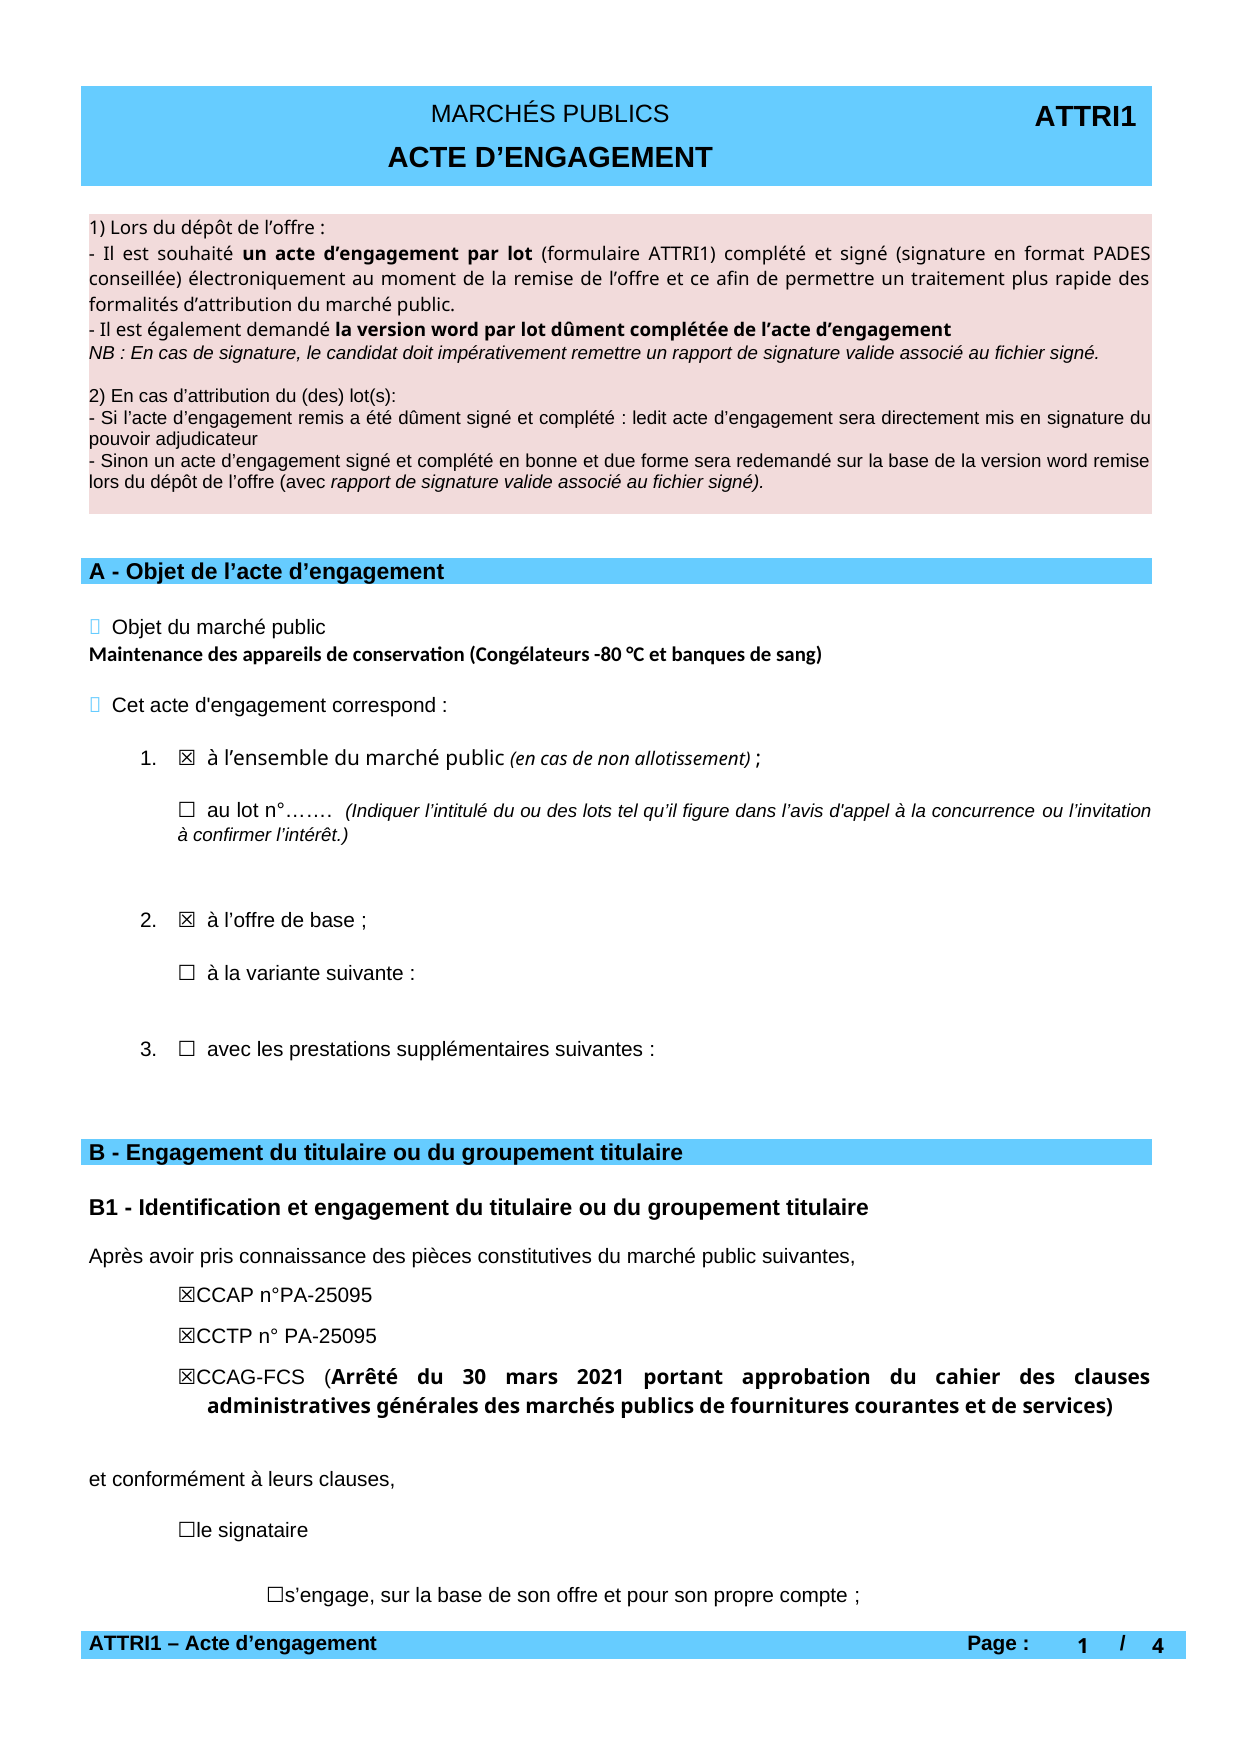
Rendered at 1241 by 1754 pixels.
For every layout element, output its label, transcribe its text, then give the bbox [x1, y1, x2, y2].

text  Cet acte d'engagement correspond : [89, 690, 1152, 719]
text 1) Lors du dépôt de l’offre : [89, 214, 1152, 240]
subtitle B1 - Identification et engagement du titulaire ou du groupement titulaire [89, 1194, 1152, 1220]
table_header ATTRI1 [1019, 86, 1152, 186]
text au lot n°……. (Indiquer l’intitulé du ou des lots tel qu’il figure dans l’avis d'appel à la concurrence ou l’invitation à confirmer l’intérêt.) [177, 795, 1152, 845]
text CCAG-FCS (Arrêté du 30 mars 2021 portant approbation du cahier des clauses administratives générales des marchés publics de fournitures courantes et de services) [177, 1362, 1152, 1419]
text 2) En cas d’attribution du (des) lot(s): [89, 385, 1152, 407]
text - Si l’acte d’engagement remis a été dûment signé et complété : ledit acte d’engagement sera directement mis en signature du pouvoir adjudicateur [89, 407, 1152, 450]
text CCTP n° PA-25095 [177, 1321, 1152, 1350]
table_header MARCHéS PUBLICS ACTE D’ENGAGEMENT [81, 86, 1019, 186]
text - Il est souhaité un acte d’engagement par lot (formulaire ATTRI1) complété et signé (signature en format PADES conseillée) électroniquement au moment de la remise de l’offre et ce afin de permettre un traitement plus rapide des formalités d’attribution du marché public. [89, 240, 1152, 316]
text - Sinon un acte d’engagement signé et complété en bonne et due forme sera redemandé sur la base de la version word remise lors du dépôt de l’offre (avec rapport de signature valide associé au fichier signé). [89, 450, 1152, 493]
list avec les prestations supplémentaires suivantes : [140, 1034, 1152, 1063]
list à l’ensemble du marché public (en cas de non allotissement) ; [140, 743, 1152, 771]
text à la variante suivante : [177, 958, 1152, 986]
text et conformément à leurs clauses, [89, 1467, 1152, 1491]
table_header A - Objet de l’acte d’engagement [81, 558, 1152, 584]
text - Il est également demandé la version word par lot dûment complétée de l’acte d’engagement [89, 316, 1152, 342]
text  Objet du marché public [89, 612, 1152, 641]
list à l’offre de base ; [140, 905, 1152, 934]
text s’engage, sur la base de son offre et pour son propre compte ; [266, 1580, 1152, 1608]
text Après avoir pris connaissance des pièces constitutives du marché public suivantes, [89, 1244, 1152, 1268]
table_header B - Engagement du titulaire ou du groupement titulaire [81, 1139, 1152, 1165]
text Maintenance des appareils de conservation (Congélateurs -80 °C et banques de sang) [89, 641, 1152, 666]
text CCAP n°PA-25095 [177, 1281, 1152, 1309]
text le signataire [177, 1515, 1152, 1543]
text NB : En cas de signature, le candidat doit impérativement remettre un rapport de signature valide associé au fichier signé. [89, 342, 1152, 363]
